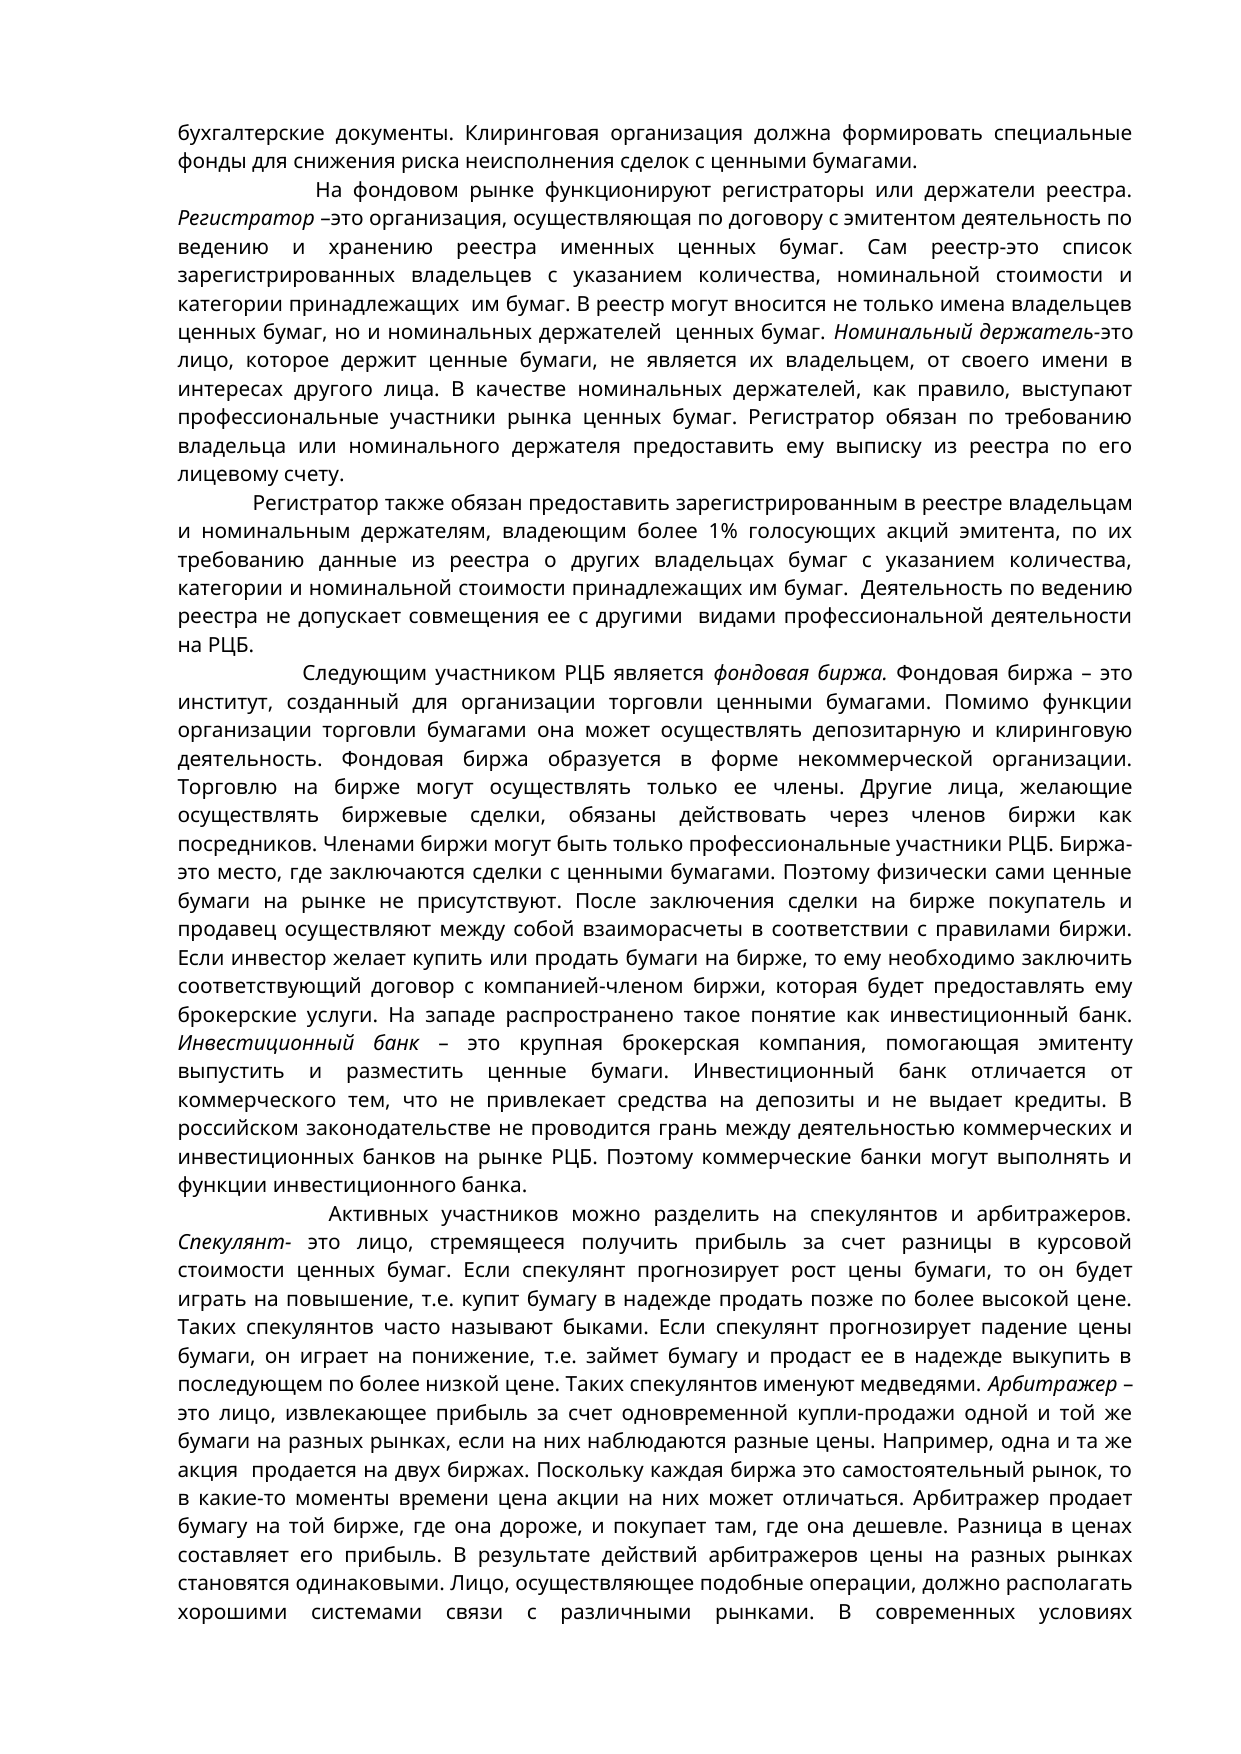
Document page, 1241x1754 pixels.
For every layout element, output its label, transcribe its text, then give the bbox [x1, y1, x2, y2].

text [177, 1199, 1133, 1625]
text На фондовом рынке функционируют регистраторы или держатели реестра. Регистратор –это организация, осуществляющая по договору с эмитентом деятельность по ведению и хранению реестра именных ценных бумаг. Сам реестр-это список зарегистрированных владельцев с указанием количества, номинальной стоимости и категории принадлежащих им бумаг. В реестр могут вносится не только имена владельцев ценных бумаг, но и номинальных держателей ценных бумаг. Номинальный держатель-это лицо, которое держит ценные бумаги, не является их владельцем, от своего имени в интересах другого лица. В качестве номинальных держателей, как правило, выступают профессиональные участники рынка ценных бумаг. Регистратор обязан по требованию владельца или номинального держателя предоставить ему выписку из реестра по его лицевому счету. [177, 175, 1133, 488]
text Регистратор также обязан предоставить зарегистрированным в реестре владельцам и номинальным держателям, владеющим более 1% голосующих акций эмитента, по их требованию данные из реестра о других владельцах бумаг с указанием количества, категории и номинальной стоимости принадлежащих им бумаг. Деятельность по ведению реестра не допускает совмещения ее с другими видами профессиональной деятельности на РЦБ. [177, 488, 1133, 658]
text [177, 118, 1133, 175]
text Следующим участником РЦБ является фондовая биржа. Фондовая биржа – это институт, созданный для организации торговли ценными бумагами. Помимо функции организации торговли бумагами она может осуществлять депозитарную и клиринговую деятельность. Фондовая биржа образуется в форме некоммерческой организации. Торговлю на бирже могут осуществлять только ее члены. Другие лица, желающие осуществлять биржевые сделки, обязаны действовать через членов биржи как посредников. Членами биржи могут быть только профессиональные участники РЦБ. Биржа- это место, где заключаются сделки с ценными бумагами. Поэтому физически сами ценные бумаги на рынке не присутствуют. После заключения сделки на бирже покупатель и продавец осуществляют между собой взаиморасчеты в соответствии с правилами биржи. Если инвестор желает купить или продать бумаги на бирже, то ему необходимо заключить соответствующий договор с компанией-членом биржи, которая будет предоставлять ему брокерские услуги. На западе распространено такое понятие как инвестиционный банк. Инвестиционный банк – это крупная брокерская компания, помогающая эмитенту выпустить и разместить ценные бумаги. Инвестиционный банк отличается от коммерческого тем, что не привлекает средства на депозиты и не выдает кредиты. В российском законодательстве не проводится грань между деятельностью коммерческих и инвестиционных банков на рынке РЦБ. Поэтому коммерческие банки могут выполнять и функции инвестиционного банка. [177, 658, 1133, 1199]
